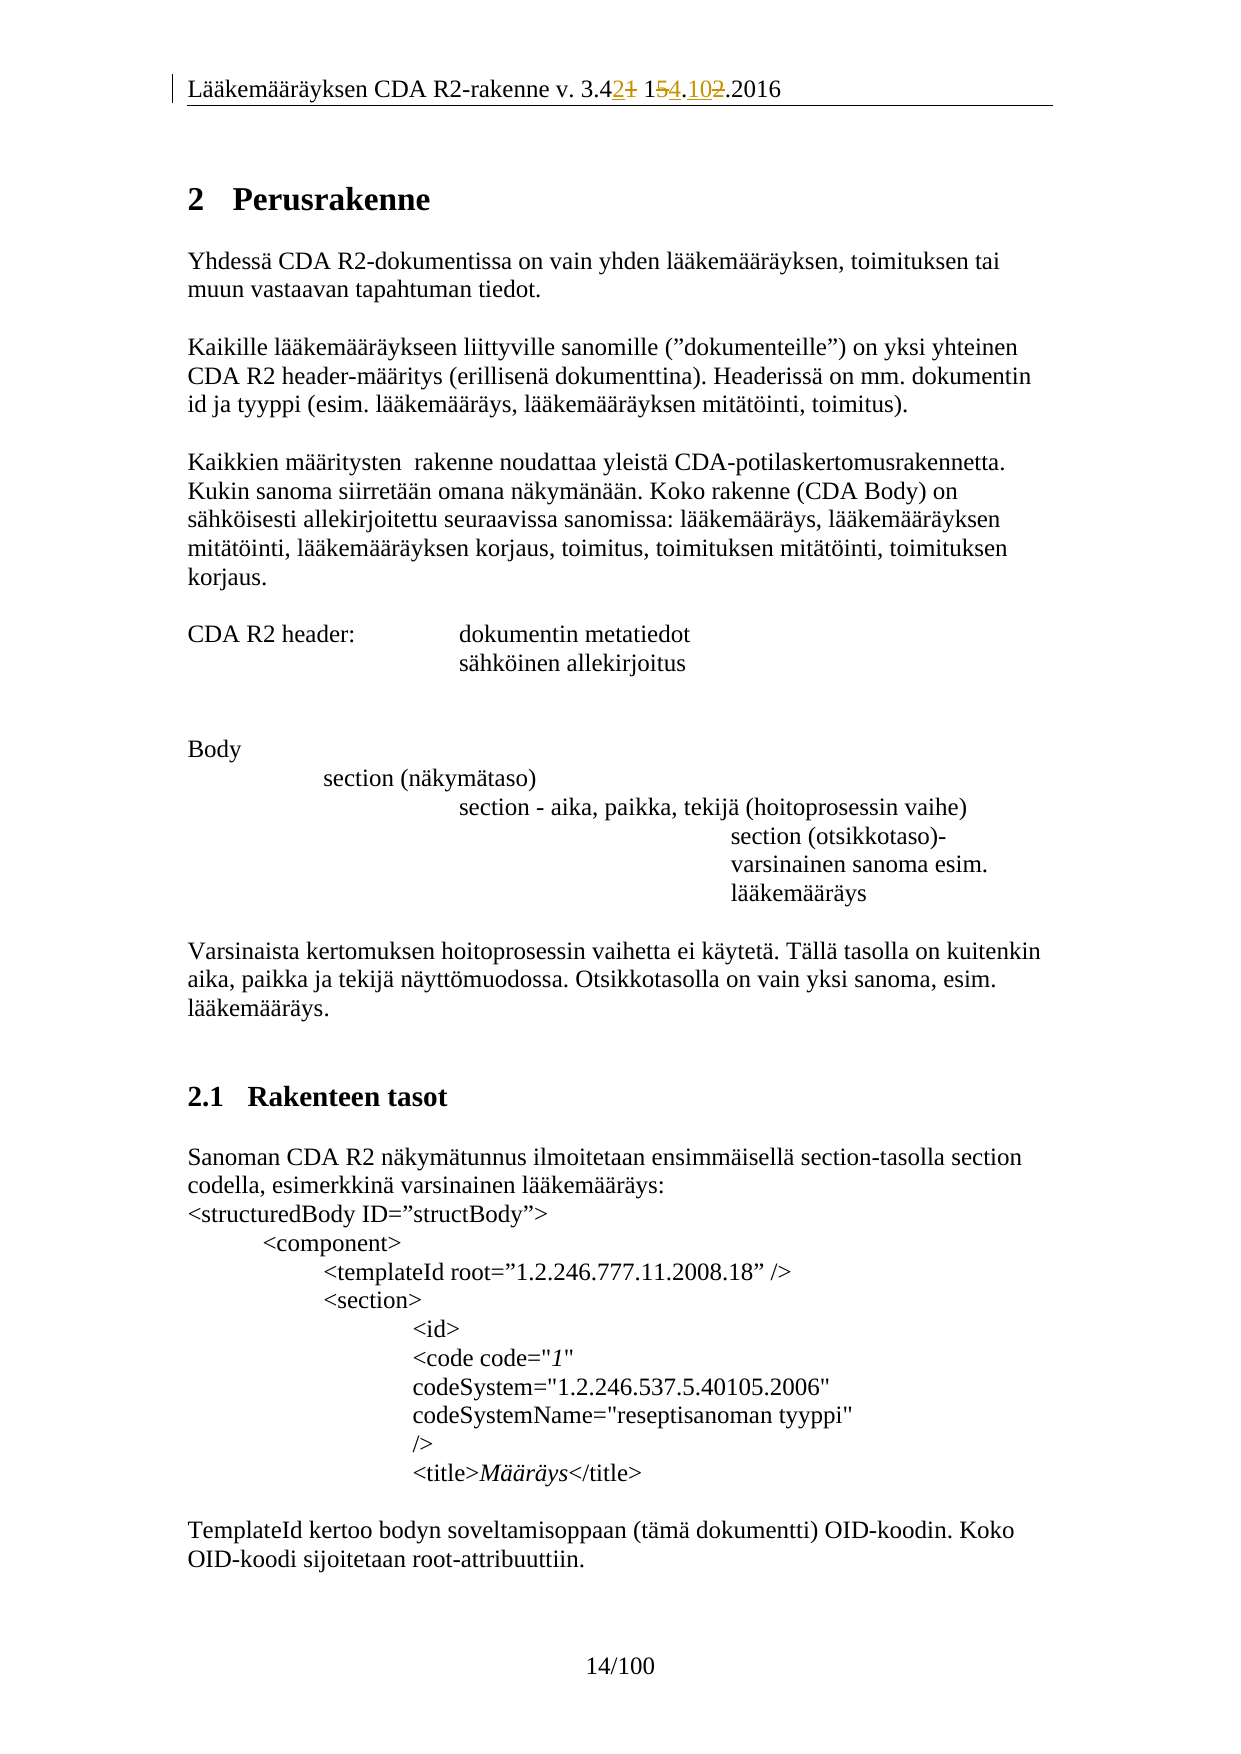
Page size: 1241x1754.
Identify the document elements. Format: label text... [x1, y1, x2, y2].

text <id> [187, 1314, 1053, 1343]
text Body [187, 734, 1053, 763]
text /> [337, 1429, 1053, 1458]
text <section> [187, 1286, 1053, 1314]
text section (otsikkotaso)- varsinainen sanoma esim. lääkemääräys [731, 821, 1053, 907]
text Kaikkien määritysten rakenne noudattaa yleistä CDA-potilaskertomusrakennetta. Kukin sanoma siirretään omana näkymänään. Koko rakenne (CDA Body) on sähköisesti allekirjoitettu seuraavissa sanomissa: lääkemääräys, lääkemääräyksen mitätöinti, lääkemääräyksen korjaus, toimitus, toimituksen mitätöinti, toimituksen korjaus. [187, 447, 1053, 591]
text Yhdessä CDA R2-dokumentissa on vain yhden lääkemääräyksen, toimituksen tai muun vastaavan tapahtuman tiedot. [187, 246, 1053, 303]
subtitle Rakenteen tasot [187, 1079, 1053, 1113]
text sähköinen allekirjoitus [187, 648, 1053, 677]
text <templateId root=”1.2.246.777.11.2008.18” /> [187, 1257, 1053, 1286]
text <structuredBody ID=”structBody”> [187, 1199, 1053, 1228]
text Varsinaista kertomuksen hoitoprosessin vaihetta ei käytetä. Tällä tasolla on kuitenkin aika, paikka ja tekijä näyttömuodossa. Otsikkotasolla on vain yksi sanoma, esim. lääkemääräys. [187, 936, 1053, 1022]
text TemplateId kertoo bodyn soveltamisoppaan (tämä dokumentti) OID-koodin. Koko OID-koodi sijoitetaan root-attribuuttiin. [187, 1516, 1053, 1573]
text <title>Määräys</title> [337, 1458, 1053, 1487]
text CDA R2 header: dokumentin metatiedot [187, 619, 1053, 648]
subtitle Perusrakenne [187, 179, 1053, 217]
text <component> [187, 1228, 1053, 1257]
text codeSystem="1.2.246.537.5.40105.2006" [337, 1372, 1053, 1401]
text codeSystemName="reseptisanoman tyyppi" [337, 1401, 1053, 1429]
text Sanoman CDA R2 näkymätunnus ilmoitetaan ensimmäisellä section-tasolla section codella, esimerkkinä varsinainen lääkemääräys: [187, 1142, 1053, 1199]
text <code code="1" [337, 1343, 1053, 1372]
text Kaikille lääkemääräykseen liittyville sanomille (”dokumenteille”) on yksi yhteinen CDA R2 header-määritys (erillisenä dokumenttina). Headerissä on mm. dokumentin id ja tyyppi (esim. lääkemääräys, lääkemääräyksen mitätöinti, toimitus). [187, 332, 1053, 418]
text section (näkymätaso) [187, 763, 1053, 792]
text section - aika, paikka, tekijä (hoitoprosessin vaihe) [187, 792, 1053, 821]
